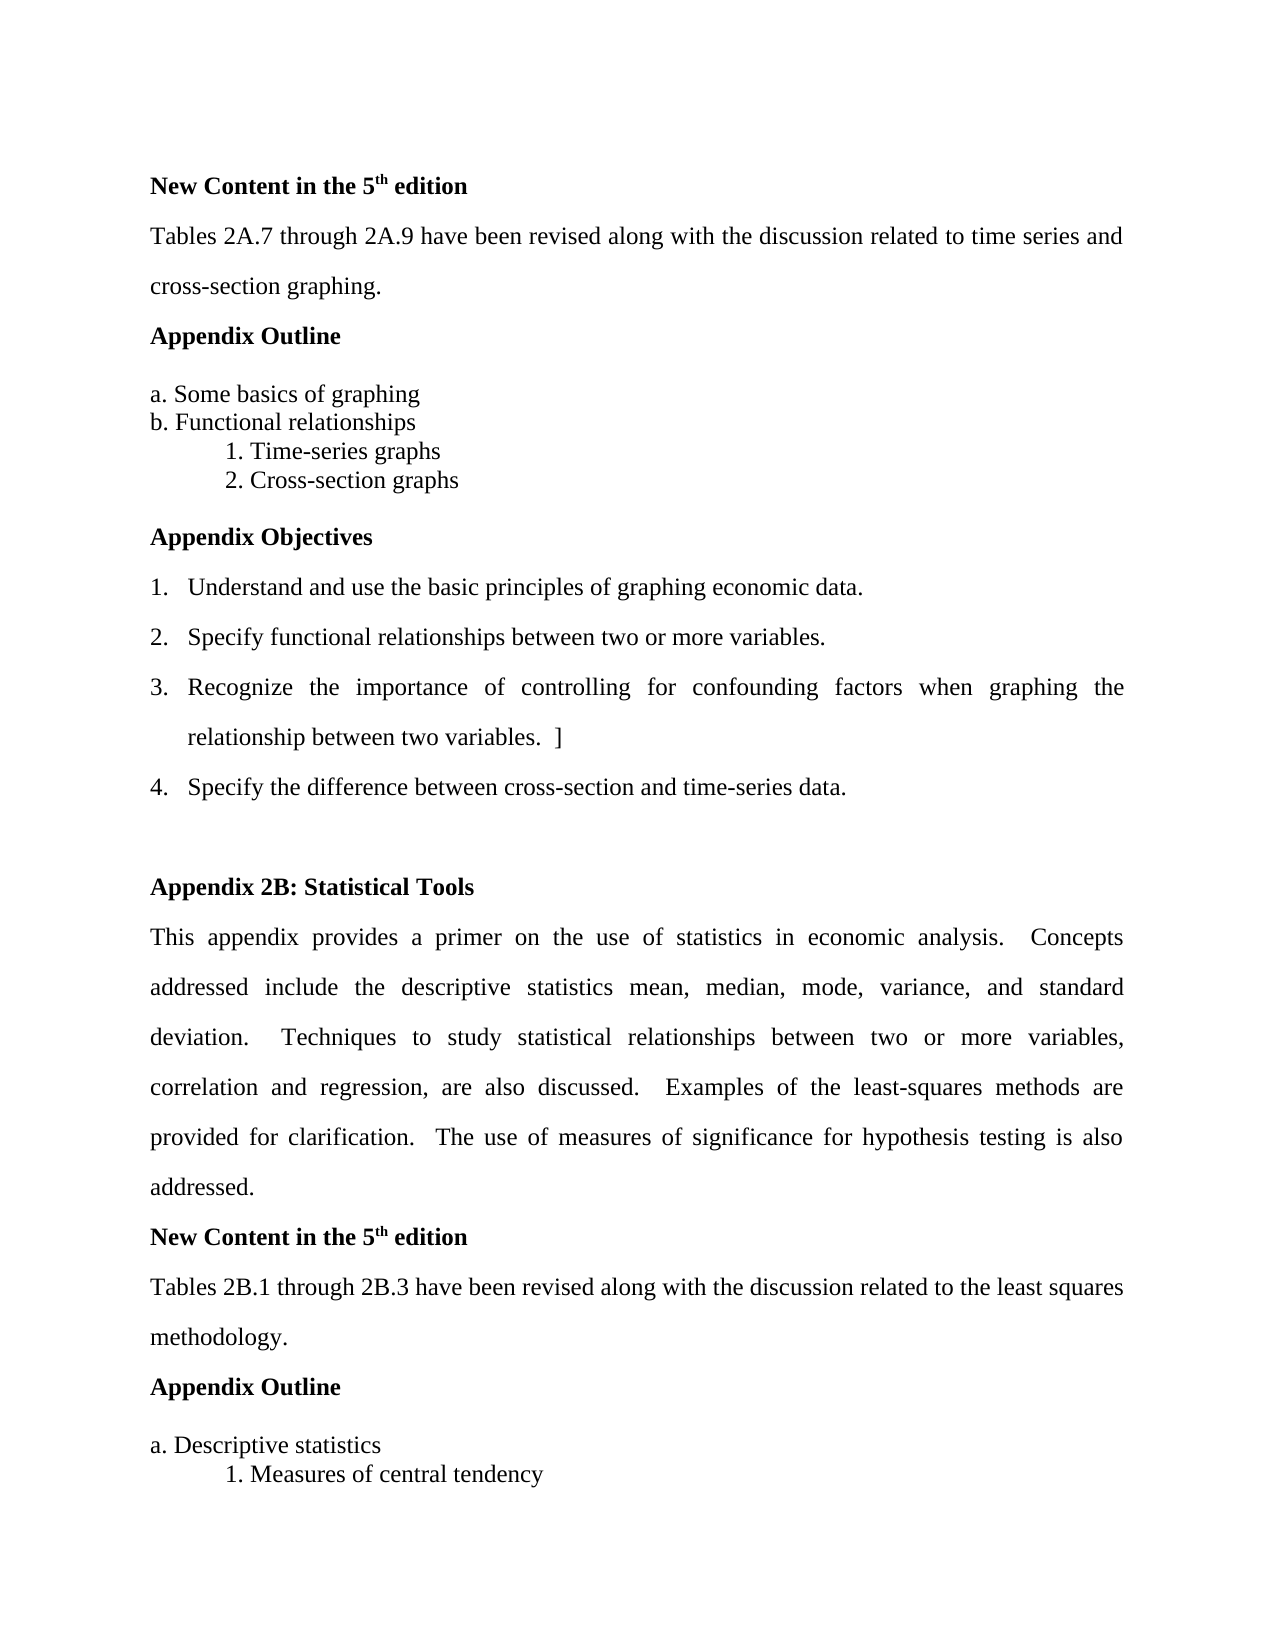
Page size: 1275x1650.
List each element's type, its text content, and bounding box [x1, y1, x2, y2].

text 2. Cross-section graphs [150, 465, 1125, 494]
text Appendix Objectives [150, 522, 1125, 551]
text Tables 2B.1 through 2B.3 have been revised along with the discussion related to the least squares methodology. [150, 1251, 1125, 1351]
text Appendix Outline [150, 1351, 1125, 1401]
list Specify functional relationships between two or more variables. [150, 601, 1125, 651]
text Tables 2A.7 through 2A.9 have been revised along with the discussion related to time series and cross-section graphing. [150, 200, 1125, 300]
text b. Functional relationships [150, 407, 1125, 436]
text This appendix provides a primer on the use of statistics in economic analysis. Concepts addressed include the descriptive statistics mean, median, mode, variance, and standard deviation. Techniques to study statistical relationships between two or more variables, correlation and regression, are also discussed. Examples of the least-squares methods are provided for clarification. The use of measures of significance for hypothesis testing is also addressed. [150, 901, 1125, 1201]
text a. Descriptive statistics [150, 1430, 1125, 1459]
text Appendix 2B: Statistical Tools [150, 851, 1125, 901]
text a. Some basics of graphing [150, 379, 1125, 407]
text New Content in the 5th edition [150, 150, 1125, 200]
list Recognize the importance of controlling for confounding factors when graphing the relationship between two variables. ] [150, 651, 1125, 751]
text New Content in the 5th edition [150, 1201, 1125, 1251]
list Understand and use the basic principles of graphing economic data. [150, 551, 1125, 601]
text 1. Time-series graphs [150, 436, 1125, 465]
text 1. Measures of central tendency [150, 1459, 1125, 1487]
list Specify the difference between cross-section and time-series data. [150, 751, 1125, 801]
text Appendix Outline [150, 300, 1125, 350]
